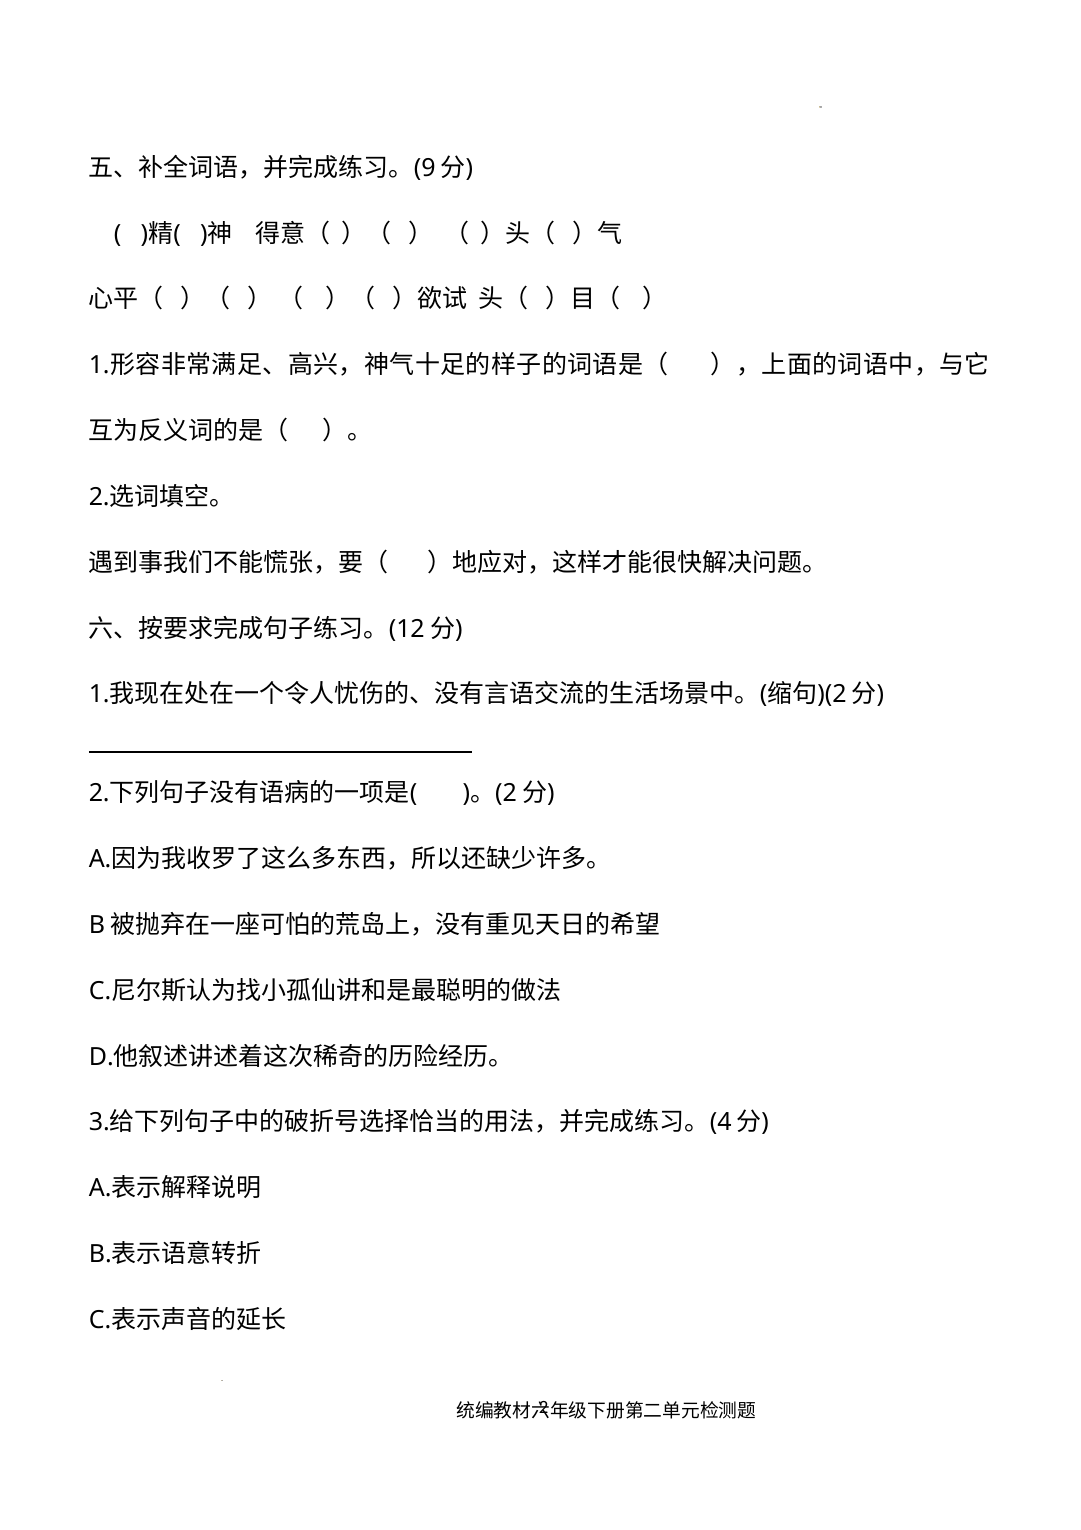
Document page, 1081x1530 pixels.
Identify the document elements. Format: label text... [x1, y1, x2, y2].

list 3.给下列句子中的破折号选择恰当的用法，并完成练习。(4分) [88, 1087, 992, 1153]
list 五、补全词语，并完成练习。(9分) [88, 132, 992, 198]
list A.表示解释说明 [88, 1153, 992, 1219]
list B.表示语意转折 [88, 1219, 992, 1284]
list 心平（ ）（ ） （ ）（ ）欲试 头（ ）目（ ） [88, 264, 992, 330]
list 1.形容非常满足、高兴，神气十足的样子的词语是（ ），上面的词语中，与它互为反义词的是（ ）。 [88, 330, 992, 462]
list 六、按要求完成句子练习。(12分) [88, 593, 992, 659]
list 1.我现在处在一个令人忧伤的、没有言语交流的生活场景中。(缩句)(2分) [88, 659, 992, 725]
list C.表示声音的延长 [88, 1284, 992, 1350]
list 2.选词填空。 [88, 462, 992, 527]
list 2.下列句子没有语病的一项是( )。(2分) [88, 758, 992, 824]
list ( )精( )神 得意（ ）（ ） （ ）头（ ）气 [88, 198, 992, 264]
list D.他叙述讲述着这次稀奇的历险经历。 [88, 1021, 992, 1087]
list 遇到事我们不能慌张，要（ ）地应对，这样才能很快解决问题。 [88, 527, 992, 593]
list A.因为我收罗了这么多东西，所以还缺少许多。 [88, 824, 992, 889]
list B被抛弃在一座可怕的荒岛上，没有重见天日的希望 [88, 889, 992, 955]
list C.尼尔斯认为找小孤仙讲和是最聪明的做法 [88, 955, 992, 1021]
